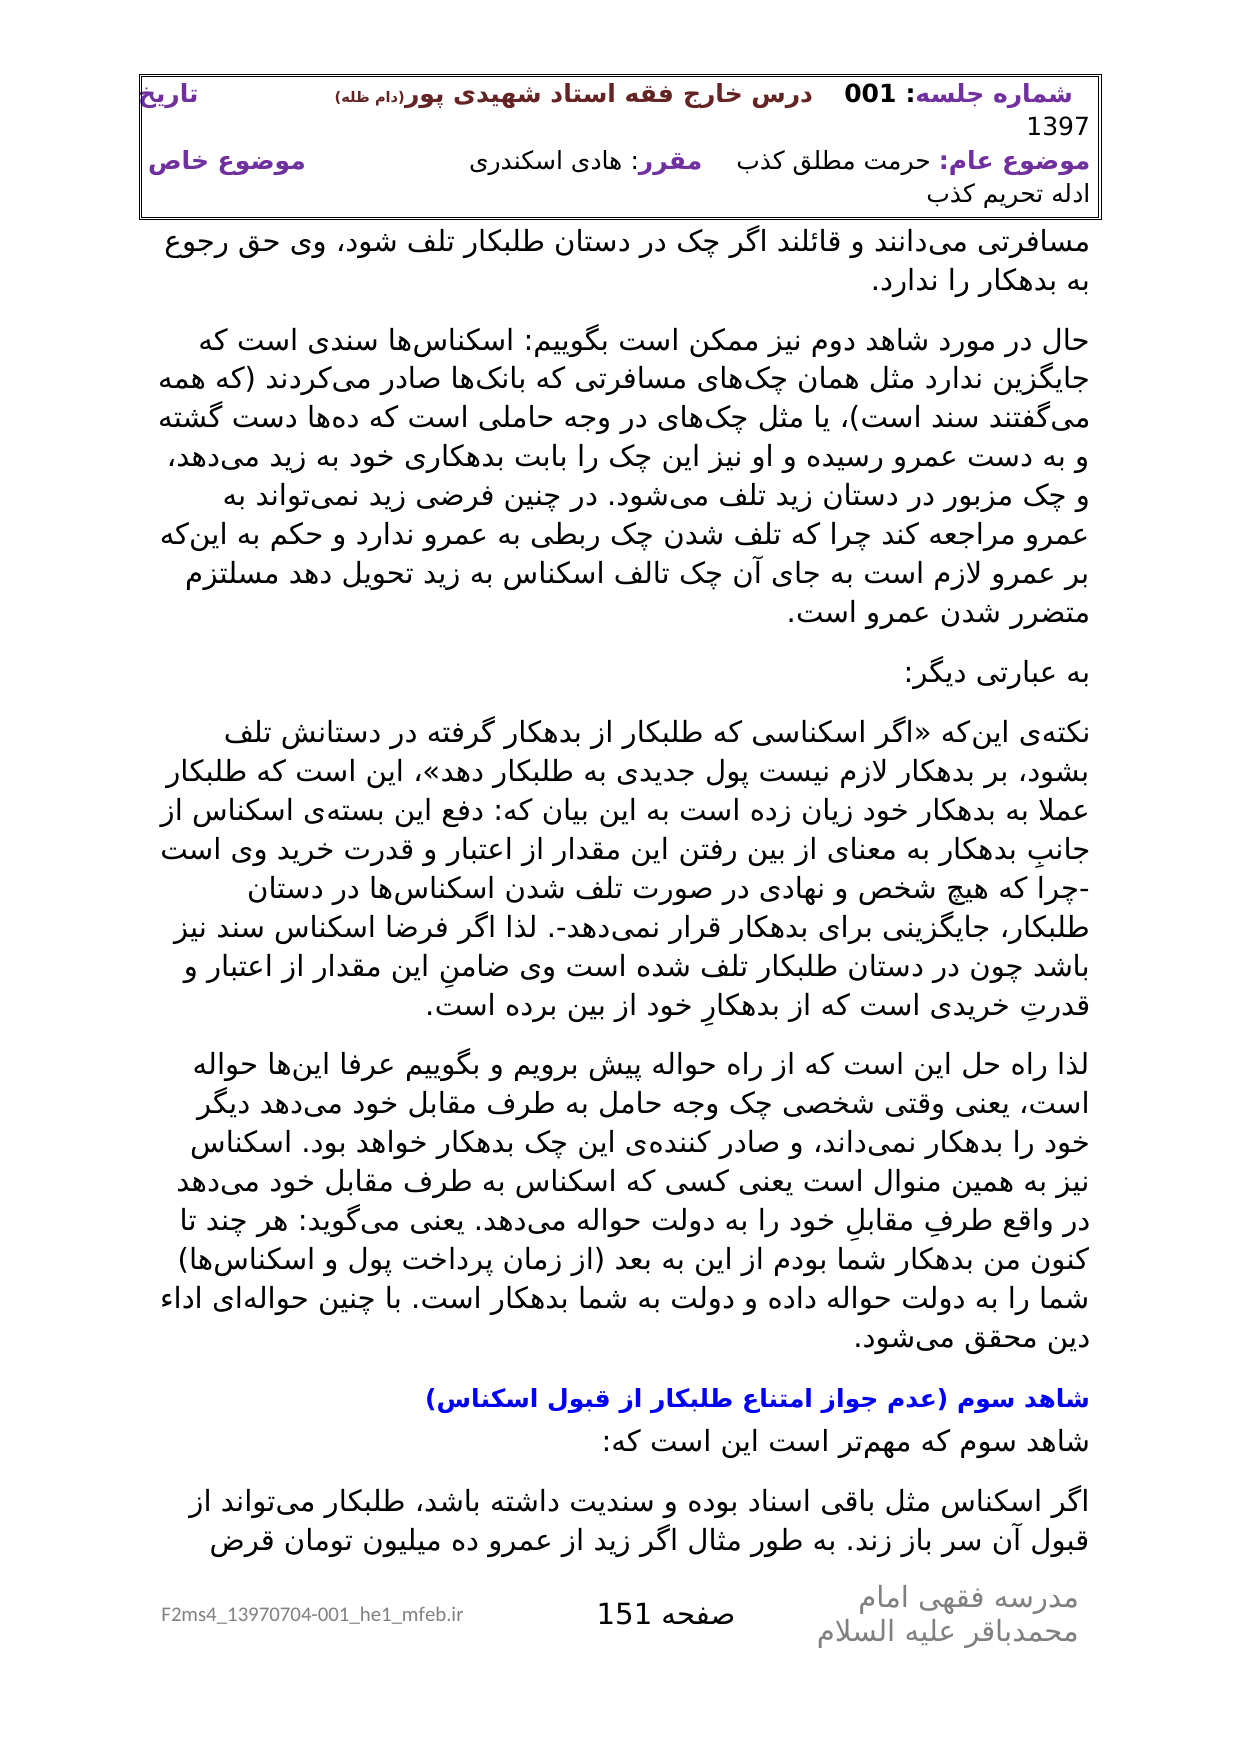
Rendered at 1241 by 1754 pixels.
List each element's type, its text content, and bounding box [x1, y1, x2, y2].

text شاهد سوم که مهم‌تر است این است که: [150, 1424, 1090, 1458]
text حال در مورد شاهد دوم نیز ممکن است بگوییم: اسکناس‌ها سندی است که جایگزین ندارد مثل همان چک‌های مسافرتی که بانک‌ها صادر می‌کردند (که همه می‌گفتند سند است)، یا مثل چک‌های در وجه حاملی است که ده‌ها دست گشته و به دست عمرو رسیده و او نیز این چک را بابت بدهکاری خود به زید می‌دهد، و چک مزبور در دستان زید تلف می‌شود. در چنین فرضی زید نمی‌تواند به عمرو مراجعه کند چرا که تلف شدن چک ربطی به عمرو ندارد و حکم به این‌که بر عمرو لازم است به جای آن چک تالف اسکناس به زید تحویل دهد مسلتزم متضرر شدن عمرو است. [150, 323, 1090, 629]
subtitle شاهد سوم (عدم جواز امتناع طلبکار از قبول اسکناس) [150, 1384, 1090, 1413]
text لذا راه حل این است که از راه حواله پیش برویم و بگوییم عرفا این‌ها حواله است، یعنی وقتی شخصی چک وجه حامل به طرف مقابل خود می‌دهد دیگر خود را بدهکار نمی‌داند، و صادر کننده‌ی این چک بدهکار خواهد بود. اسکناس نیز به همین منوال است یعنی کسی که اسکناس به طرف مقابل خود می‌دهد در واقع طرفِ مقابلِ خود را به دولت حواله می‌دهد. یعنی می‌گوید: هر چند تا کنون من بدهکار شما بودم از این به بعد (از زمان پرداخت پول و اسکناس‌ها) شما را به دولت حواله داده و دولت به شما بدهکار است. با چنین حواله‌ای اداء دین محقق می‌شود. [150, 1048, 1090, 1354]
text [150, 224, 1090, 297]
text به عبارتی دیگر: [150, 655, 1090, 689]
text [150, 1484, 1090, 1557]
text نکته‌ی این‌که «اگر اسکناسی که طلبکار از بدهکار گرفته در دستانش تلف بشود، بر بدهکار لازم نیست پول جدیدی به طلبکار دهد»، این است که طلبکار عملا به بدهکار خود زیان زده است به این‌ بیان که: دفع این بسته‌ی اسکناس از جانبِ بدهکار به معنای از بین رفتن ‌این مقدار از اعتبار و قدرت خرید وی است -چرا که هیچ شخص و نهادی در صورت تلف شدن اسکناس‌ها در دستان طلبکار، جایگزینی برای بدهکار قرار نمی‌دهد-. لذا اگر فرضا اسکناس سند نیز باشد چون در دستان طلبکار تلف شده است وی ضامنِ این مقدار از اعتبار و قدرتِ خریدی است که از بدهکارِ خود از بین برده است. [150, 715, 1090, 1022]
